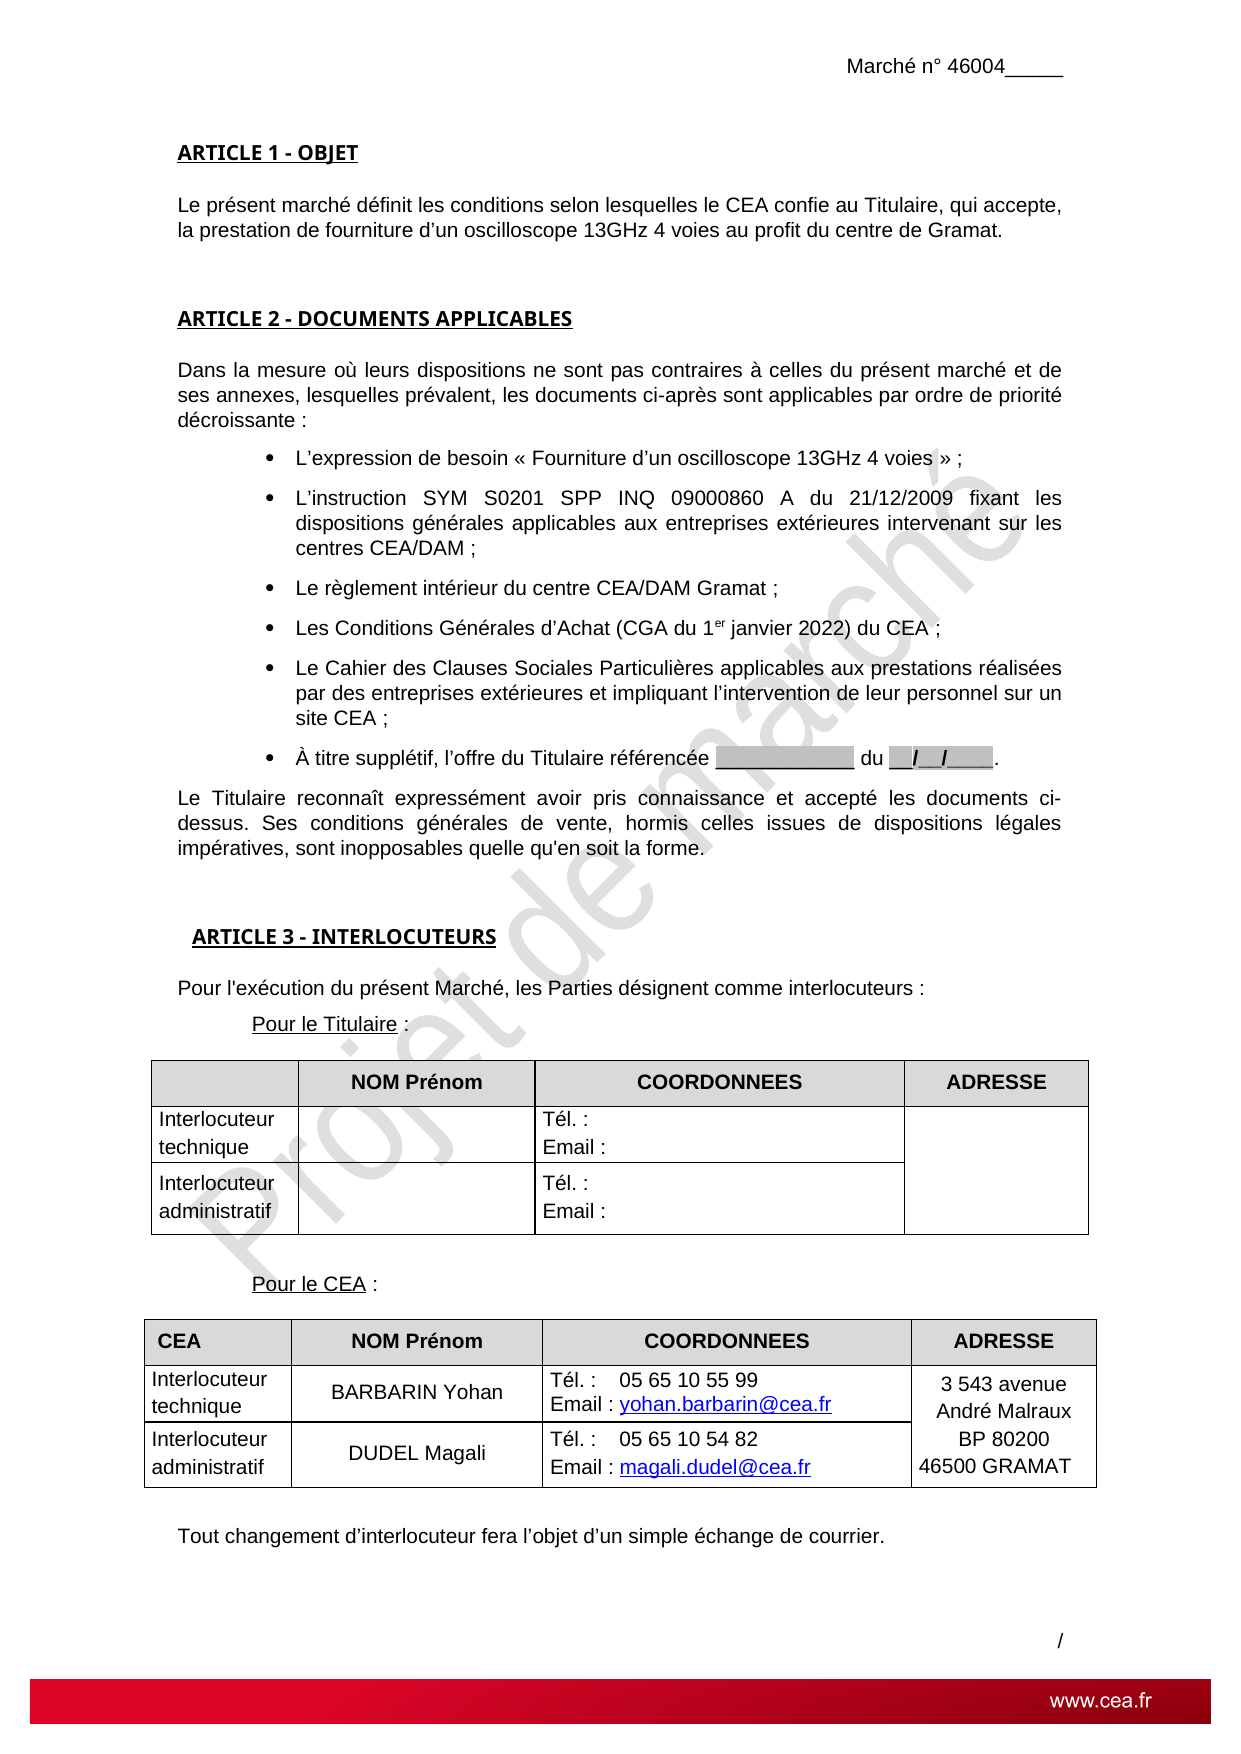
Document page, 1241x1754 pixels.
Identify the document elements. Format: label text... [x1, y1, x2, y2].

table_cell Interlocuteur technique [152, 1107, 298, 1162]
subtitle Interlocuteurs [192, 922, 1063, 951]
table_cell Tél. : Email : [536, 1163, 904, 1234]
table_cell Tél. : 05 65 10 54 82 Email : magali.dudel@cea.fr [543, 1423, 911, 1487]
text Pour le Titulaire : [252, 1012, 1063, 1036]
table_header COORDONNEES [536, 1061, 904, 1106]
table_cell [299, 1163, 534, 1234]
text Dans la mesure où leurs dispositions ne sont pas contraires à celles du présent marché et de ses annexes, lesquelles prévalent, les documents ci-après sont applicables par ordre de priorité décroissante : [177, 357, 1063, 432]
list Les Conditions Générales d’Achat (CGA du 1er janvier 2022) du CEA ; [266, 615, 1063, 640]
table_header ADRESSE [912, 1320, 1096, 1365]
list Le Cahier des Clauses Sociales Particulières applicables aux prestations réalisées par des entreprises extérieures et impliquant l’intervention de leur personnel sur un site CEA ; [266, 655, 1063, 730]
table_cell 3 543 avenue André Malraux BP 80200 46500 GRAMAT [912, 1366, 1096, 1487]
table_cell [905, 1107, 1088, 1234]
table_header NOM Prénom [299, 1061, 534, 1106]
list Le règlement intérieur du centre CEA/DAM Gramat ; [266, 575, 1063, 600]
text Pour l'exécution du présent Marché, les Parties désignent comme interlocuteurs : [177, 976, 1063, 1000]
table_cell Interlocuteur technique [145, 1366, 291, 1421]
text Pour le CEA : [252, 1271, 1063, 1295]
table_header NOM Prénom [292, 1320, 542, 1365]
table_cell DUDEL Magali [292, 1423, 542, 1487]
table_header ADRESSE [905, 1061, 1088, 1106]
subtitle documents APPLICABLES [177, 304, 1063, 332]
text Tout changement d’interlocuteur fera l’objet d’un simple échange de courrier. [177, 1524, 1063, 1548]
table_header COORDONNEES [543, 1320, 911, 1365]
list L’instruction SYM S0201 SPP INQ 09000860 A du 21/12/2009 fixant les dispositions générales applicables aux entreprises extérieures intervenant sur les centres CEA/DAM ; [266, 485, 1063, 560]
table_cell Tél. : 05 65 10 55 99 Email : yohan.barbarin@cea.fr [543, 1366, 911, 1421]
table_cell Interlocuteur administratif [152, 1163, 298, 1234]
table_cell Interlocuteur administratif [145, 1423, 291, 1487]
picture [29, 1679, 1211, 1724]
table_cell BARBARIN Yohan [292, 1366, 542, 1421]
text Le Titulaire reconnaît expressément avoir pris connaissance et accepté les documents ci-dessus. Ses conditions générales de vente, hormis celles issues de dispositions légales impératives, sont inopposables quelle qu'en soit la forme. [177, 785, 1063, 860]
list L’expression de besoin « Fourniture d’un oscilloscope 13GHz 4 voies » ; [266, 445, 1063, 470]
table_cell Tél. : Email : [536, 1107, 904, 1162]
list À titre supplétif, l’offre du Titulaire référencée ____________ du __/__/____. [266, 745, 1063, 770]
table_header CEA [145, 1320, 291, 1365]
subtitle objet [177, 138, 1063, 166]
text Le présent marché définit les conditions selon lesquelles le CEA confie au Titulaire, qui accepte, la prestation de fourniture d’un oscilloscope 13GHz 4 voies au profit du centre de Gramat. [177, 191, 1063, 241]
table_header [152, 1061, 298, 1106]
table_cell [299, 1107, 534, 1162]
